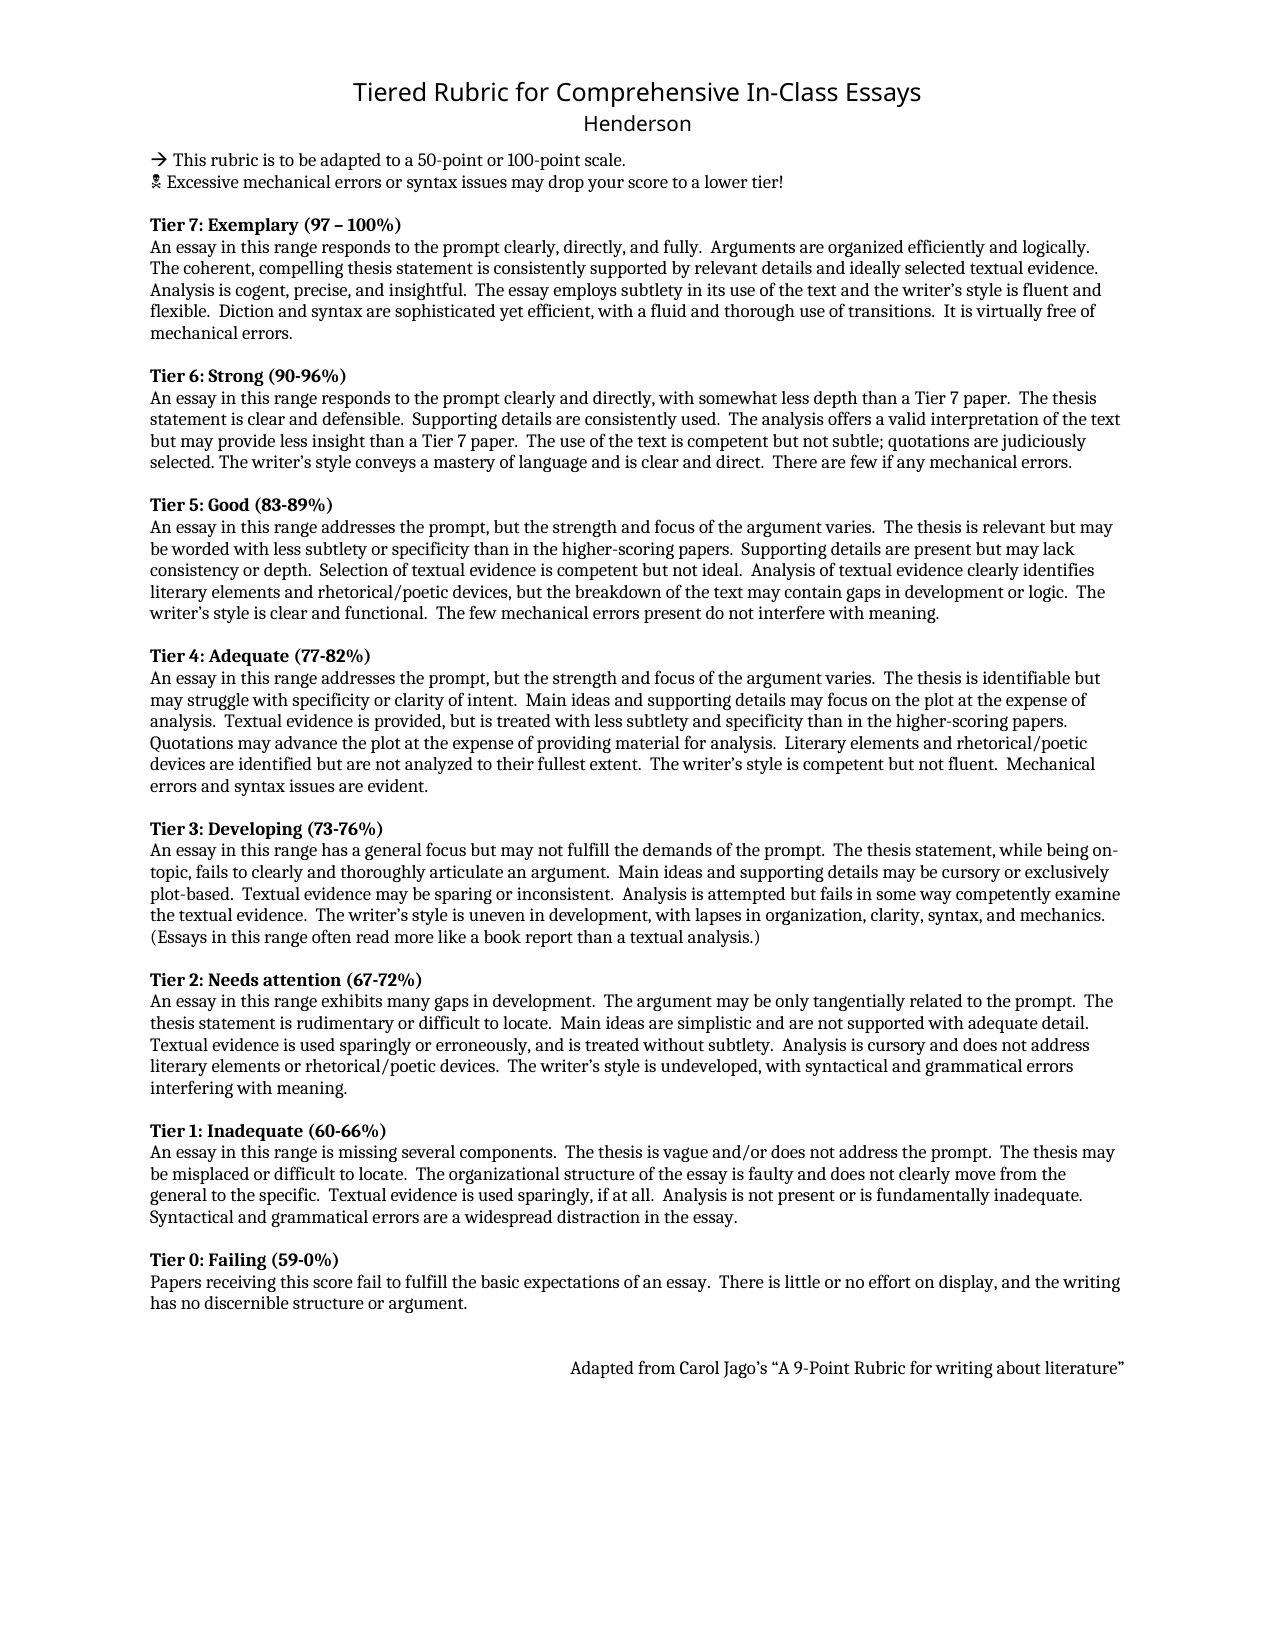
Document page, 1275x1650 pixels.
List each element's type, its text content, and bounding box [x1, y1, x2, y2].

text Tier 6: Strong (90-96%) [150, 366, 1125, 387]
text An essay in this range responds to the prompt clearly and directly, with somewhat less depth than a Tier 7 paper. The thesis statement is clear and defensible. Supporting details are consistently used. The analysis offers a valid interpretation of the text but may provide less insight than a Tier 7 paper. The use of the text is competent but not subtle; quotations are judiciously selected. The writer’s style conveys a mastery of language and is clear and direct. There are few if any mechanical errors. [150, 387, 1125, 473]
text Adapted from Carol Jago’s “A 9-Point Rubric for writing about literature” [150, 1357, 1125, 1379]
text Tier 2: Needs attention (67-72%) [150, 969, 1125, 991]
text An essay in this range addresses the prompt, but the strength and focus of the argument varies. The thesis is identifiable but may struggle with specificity or clarity of intent. Main ideas and supporting details may focus on the plot at the expense of analysis. Textual evidence is provided, but is treated with less subtlety and specificity than in the higher-scoring papers. Quotations may advance the plot at the expense of providing material for analysis. Literary elements and rhetorical/poetic devices are identified but are not analyzed to their fullest extent. The writer’s style is competent but not fluent. Mechanical errors and syntax issues are evident. [150, 667, 1125, 797]
text An essay in this range is missing several components. The thesis is vague and/or does not address the prompt. The thesis may be misplaced or difficult to locate. The organizational structure of the essay is faulty and does not clearly move from the general to the specific. Textual evidence is used sparingly, if at all. Analysis is not present or is fundamentally inadequate. Syntactical and grammatical errors are a widespread distraction in the essay. [150, 1142, 1125, 1228]
text An essay in this range has a general focus but may not fulfill the demands of the prompt. The thesis statement, while being on-topic, fails to clearly and thoroughly articulate an argument. Main ideas and supporting details may be cursory or exclusively plot-based. Textual evidence may be sparing or inconsistent. Analysis is attempted but fails in some way competently examine the textual evidence. The writer’s style is uneven in development, with lapses in organization, clarity, syntax, and mechanics. (Essays in this range often read more like a book report than a textual analysis.) [150, 840, 1125, 948]
text Tier 1: Inadequate (60-66%) [150, 1120, 1125, 1142]
text An essay in this range addresses the prompt, but the strength and focus of the argument varies. The thesis is relevant but may be worded with less subtlety or specificity than in the higher-scoring papers. Supporting details are present but may lack consistency or depth. Selection of textual evidence is competent but not ideal. Analysis of textual evidence clearly identifies literary elements and rhetorical/poetic devices, but the breakdown of the text may contain gaps in development or logic. The writer’s style is clear and functional. The few mechanical errors present do not interfere with meaning. [150, 517, 1125, 624]
text This rubric is to be adapted to a 50-point or 100-point scale. [150, 150, 1125, 172]
text An essay in this range responds to the prompt clearly, directly, and fully. Arguments are organized efficiently and logically. The coherent, compelling thesis statement is consistently supported by relevant details and ideally selected textual evidence. Analysis is cogent, precise, and insightful. The essay employs subtlety in its use of the text and the writer’s style is fluent and flexible. Diction and syntax are sophisticated yet efficient, with a fluid and thorough use of transitions. It is virtually free of mechanical errors. [150, 236, 1125, 344]
text Tier 4: Adequate (77-82%) [150, 646, 1125, 667]
text Tier 0: Failing (59-0%) [150, 1250, 1125, 1271]
text Tier 3: Developing (73-76%) [150, 818, 1125, 840]
text Excessive mechanical errors or syntax issues may drop your score to a lower tier! [150, 172, 1125, 193]
text Papers receiving this score fail to fulfill the basic expectations of an essay. There is little or no effort on display, and the writing has no discernible structure or argument. [150, 1271, 1125, 1314]
text Tier 7: Exemplary (97 – 100%) [150, 215, 1125, 236]
text An essay in this range exhibits many gaps in development. The argument may be only tangentially related to the prompt. The thesis statement is rudimentary or difficult to locate. Main ideas are simplistic and are not supported with adequate detail. Textual evidence is used sparingly or erroneously, and is treated without subtlety. Analysis is cursory and does not address literary elements or rhetorical/poetic devices. The writer’s style is undeveloped, with syntactical and grammatical errors interfering with meaning. [150, 991, 1125, 1099]
text Tier 5: Good (83-89%) [150, 495, 1125, 517]
